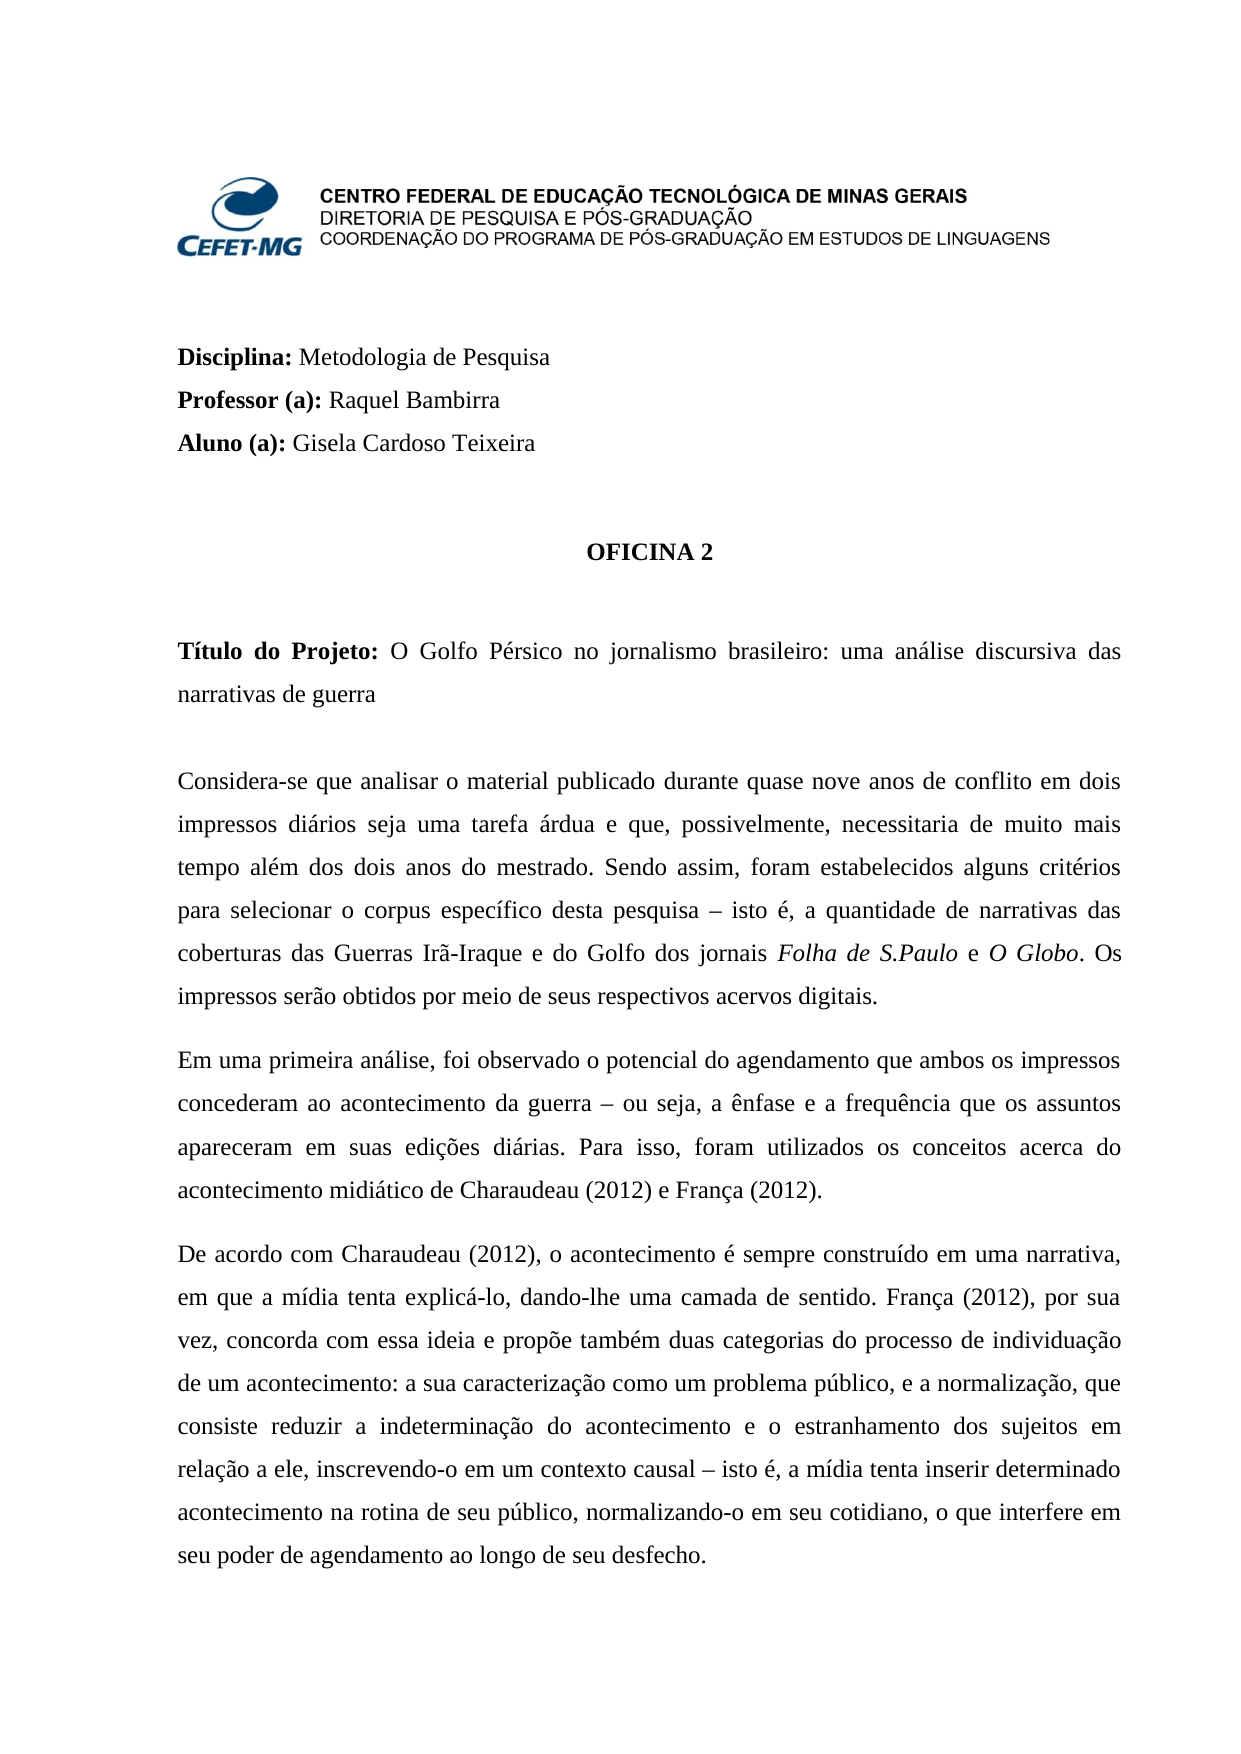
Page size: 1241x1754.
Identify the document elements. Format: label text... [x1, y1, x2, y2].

text Disciplina: Metodologia de Pesquisa [177, 342, 1122, 371]
text De acordo com Charaudeau (2012), o acontecimento é sempre construído em uma narrativa, em que a mídia tenta explicá-lo, dando-lhe uma camada de sentido. França (2012), por sua vez, concorda com essa ideia e propõe também duas categorias do processo de individuação de um acontecimento: a sua caracterização como um problema público, e a normalização, que consiste reduzir a indeterminação do acontecimento e o estranhamento dos sujeitos em relação a ele, inscrevendo-o em um contexto causal – isto é, a mídia tenta inserir determinado acontecimento na rotina de seu público, normalizando-o em seu cotidiano, o que interfere em seu poder de agendamento ao longo de seu desfecho. [177, 1239, 1122, 1569]
text Considera-se que analisar o material publicado durante quase nove anos de conflito em dois impressos diários seja uma tarefa árdua e que, possivelmente, necessitaria de muito mais tempo além dos dois anos do mestrado. Sendo assim, foram estabelecidos alguns critérios para selecionar o corpus específico desta pesquisa – isto é, a quantidade de narrativas das coberturas das Guerras Irã-Iraque e do Golfo dos jornais Folha de S.Paulo e O Globo. Os impressos serão obtidos por meio de seus respectivos acervos digitais. [177, 766, 1122, 1010]
text Título do Projeto: O Golfo Pérsico no jornalismo brasileiro: uma análise discursiva das narrativas de guerra [177, 636, 1122, 708]
picture [177, 177, 1063, 263]
text OFICINA 2 [177, 537, 1122, 566]
text Em uma primeira análise, foi observado o potencial do agendamento que ambos os impressos concederam ao acontecimento da guerra – ou seja, a ênfase e a frequência que os assuntos apareceram em suas edições diárias. Para isso, foram utilizados os conceitos acerca do acontecimento midiático de Charaudeau (2012) e França (2012). [177, 1045, 1122, 1203]
text Professor (a): Raquel Bambirra [177, 385, 1122, 414]
text Aluno (a): Gisela Cardoso Teixeira [177, 428, 1122, 457]
